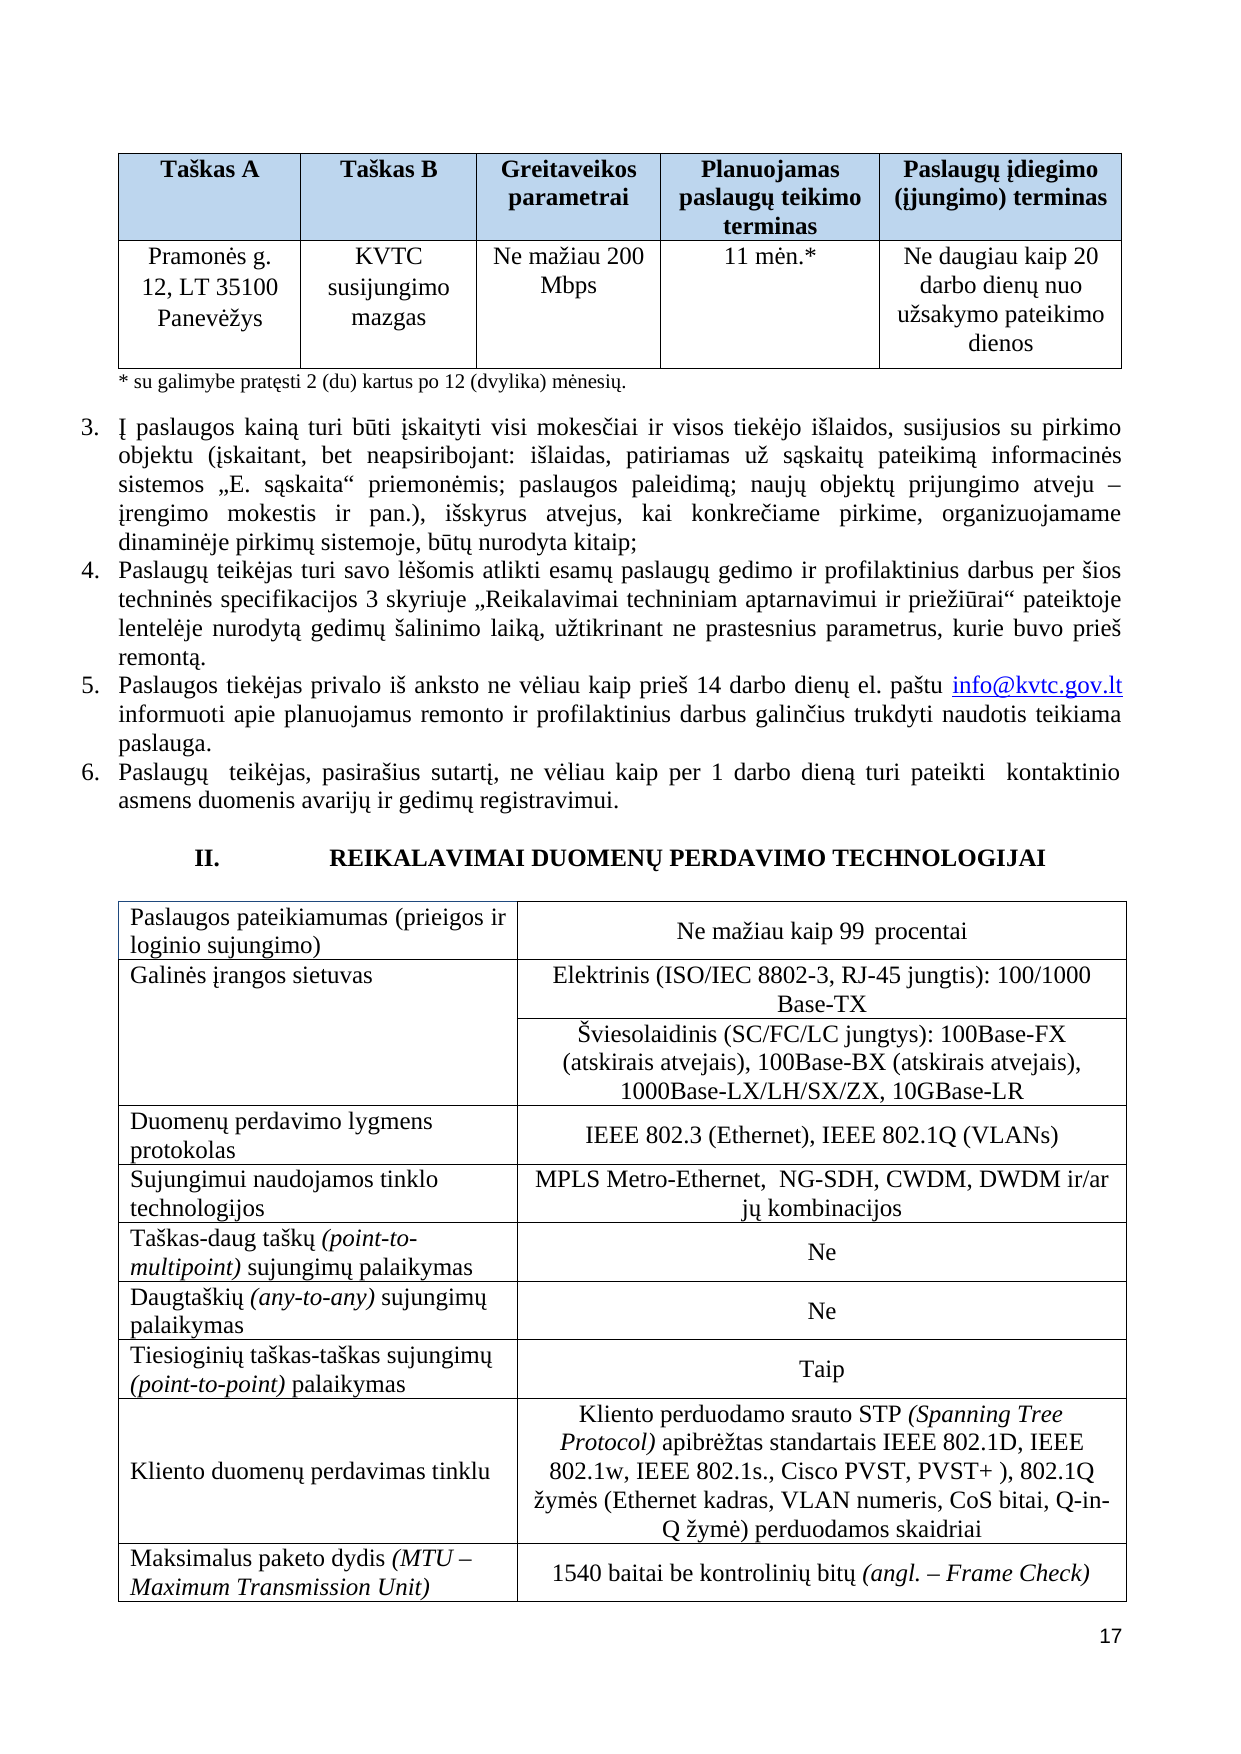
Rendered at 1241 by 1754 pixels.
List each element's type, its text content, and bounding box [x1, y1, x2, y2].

table_cell 11 mėn.* [661, 241, 879, 368]
table_cell Ne [518, 1223, 1126, 1281]
table_cell Galinės įrangos sietuvas [119, 960, 517, 1105]
table_header Greitaveikos parametrai [477, 154, 660, 240]
list Į paslaugos kainą turi būti įskaityti visi mokesčiai ir visos tiekėjo išlaidos, susijusios su pirkimo objektu (įskaitant, bet neapsiribojant: išlaidas, patiriamas už sąskaitų pateikimą informacinės sistemos „E. sąskaita“ priemonėmis; paslaugos paleidimą; naujų objektų prijungimo atveju – įrengimo mokestis ir pan.), išskyrus atvejus, kai konkrečiame pirkime, organizuojamame dinaminėje pirkimų sistemoje, būtų nurodyta kitaip; [81, 412, 1122, 556]
table_header Taškas B [301, 154, 476, 240]
table_cell Sujungimui naudojamos tinklo technologijos [119, 1165, 517, 1222]
table_cell Kliento perduodamo srauto STP (Spanning Tree Protocol) apibrėžtas standartais IEEE 802.1D, IEEE 802.1w, IEEE 802.1s., Cisco PVST, PVST+ ), 802.1Q žymės (Ethernet kadras, VLAN numeris, CoS bitai, Q-in-Q žymė) perduodamos skaidriai [518, 1399, 1126, 1542]
list Paslaugų teikėjas turi savo lėšomis atlikti esamų paslaugų gedimo ir profilaktinius darbus per šios techninės specifikacijos 3 skyriuje „Reikalavimai techniniam aptarnavimui ir priežiūrai“ pateiktoje lentelėje nurodytą gedimų šalinimo laiką, užtikrinant ne prastesnius parametrus, kurie buvo prieš remontą. [81, 556, 1122, 671]
table_cell Elektrinis (ISO/IEC 8802-3, RJ-45 jungtis): 100/1000 Base-TX [518, 960, 1126, 1018]
list Paslaugos tiekėjas privalo iš anksto ne vėliau kaip prieš 14 darbo dienų el. paštu info@kvtc.gov.lt informuoti apie planuojamus remonto ir profilaktinius darbus galinčius trukdyti naudotis teikiama paslauga. [81, 671, 1122, 757]
table_cell Daugtaškių (any-to-any) sujungimų palaikymas [119, 1282, 517, 1339]
table_cell IEEE 802.3 (Ethernet), IEEE 802.1Q (VLANs) [518, 1106, 1126, 1163]
text * su galimybe pratęsti 2 (du) kartus po 12 (dvylika) mėnesių. [118, 369, 1122, 393]
table_cell Maksimalus paketo dydis (MTU – Maximum Transmission Unit) [119, 1544, 517, 1601]
table_cell Taškas-daug taškų (point-to-multipoint) sujungimų palaikymas [119, 1223, 517, 1281]
table_header Ne mažiau kaip 99 procentai [518, 902, 1126, 959]
table_cell Ne daugiau kaip 20 darbo dienų nuo užsakymo pateikimo dienos [880, 241, 1121, 368]
table_header Paslaugų įdiegimo (įjungimo) terminas [880, 154, 1121, 240]
table_header Planuojamas paslaugų teikimo terminas [661, 154, 879, 240]
table_cell Ne [518, 1282, 1126, 1339]
table_header Taškas A [119, 154, 300, 240]
list Paslaugų teikėjas, pasirašius sutartį, ne vėliau kaip per 1 darbo dieną turi pateikti kontaktinio asmens duomenis avarijų ir gedimų registravimui. [81, 757, 1122, 814]
table_cell MPLS Metro-Ethernet, NG-SDH, CWDM, DWDM ir/ar jų kombinacijos [518, 1165, 1126, 1222]
table_cell Pramonės g. 12, LT 35100 Panevėžys [119, 241, 300, 368]
table_cell 1540 baitai be kontrolinių bitų (angl. – Frame Check) [518, 1544, 1126, 1601]
table_header Paslaugos pateikiamumas (prieigos ir loginio sujungimo) [119, 902, 517, 959]
table_cell Tiesioginių taškas-taškas sujungimų (point-to-point) palaikymas [119, 1340, 517, 1398]
table_cell Taip [518, 1340, 1126, 1398]
list REIKALAVIMAI DUOMENŲ PERDAVIMO TECHNOLOGIJAI [103, 843, 1122, 872]
table_cell KVTC susijungimo mazgas [301, 241, 476, 368]
table_cell Ne mažiau 200 Mbps [477, 241, 660, 368]
table_cell Šviesolaidinis (SC/FC/LC jungtys): 100Base-FX (atskirais atvejais), 100Base-BX (atskirais atvejais), 1000Base-LX/LH/SX/ZX, 10GBase-LR [518, 1019, 1126, 1105]
table_cell Kliento duomenų perdavimas tinklu [119, 1399, 517, 1542]
table_cell Duomenų perdavimo lygmens protokolas [119, 1106, 517, 1163]
